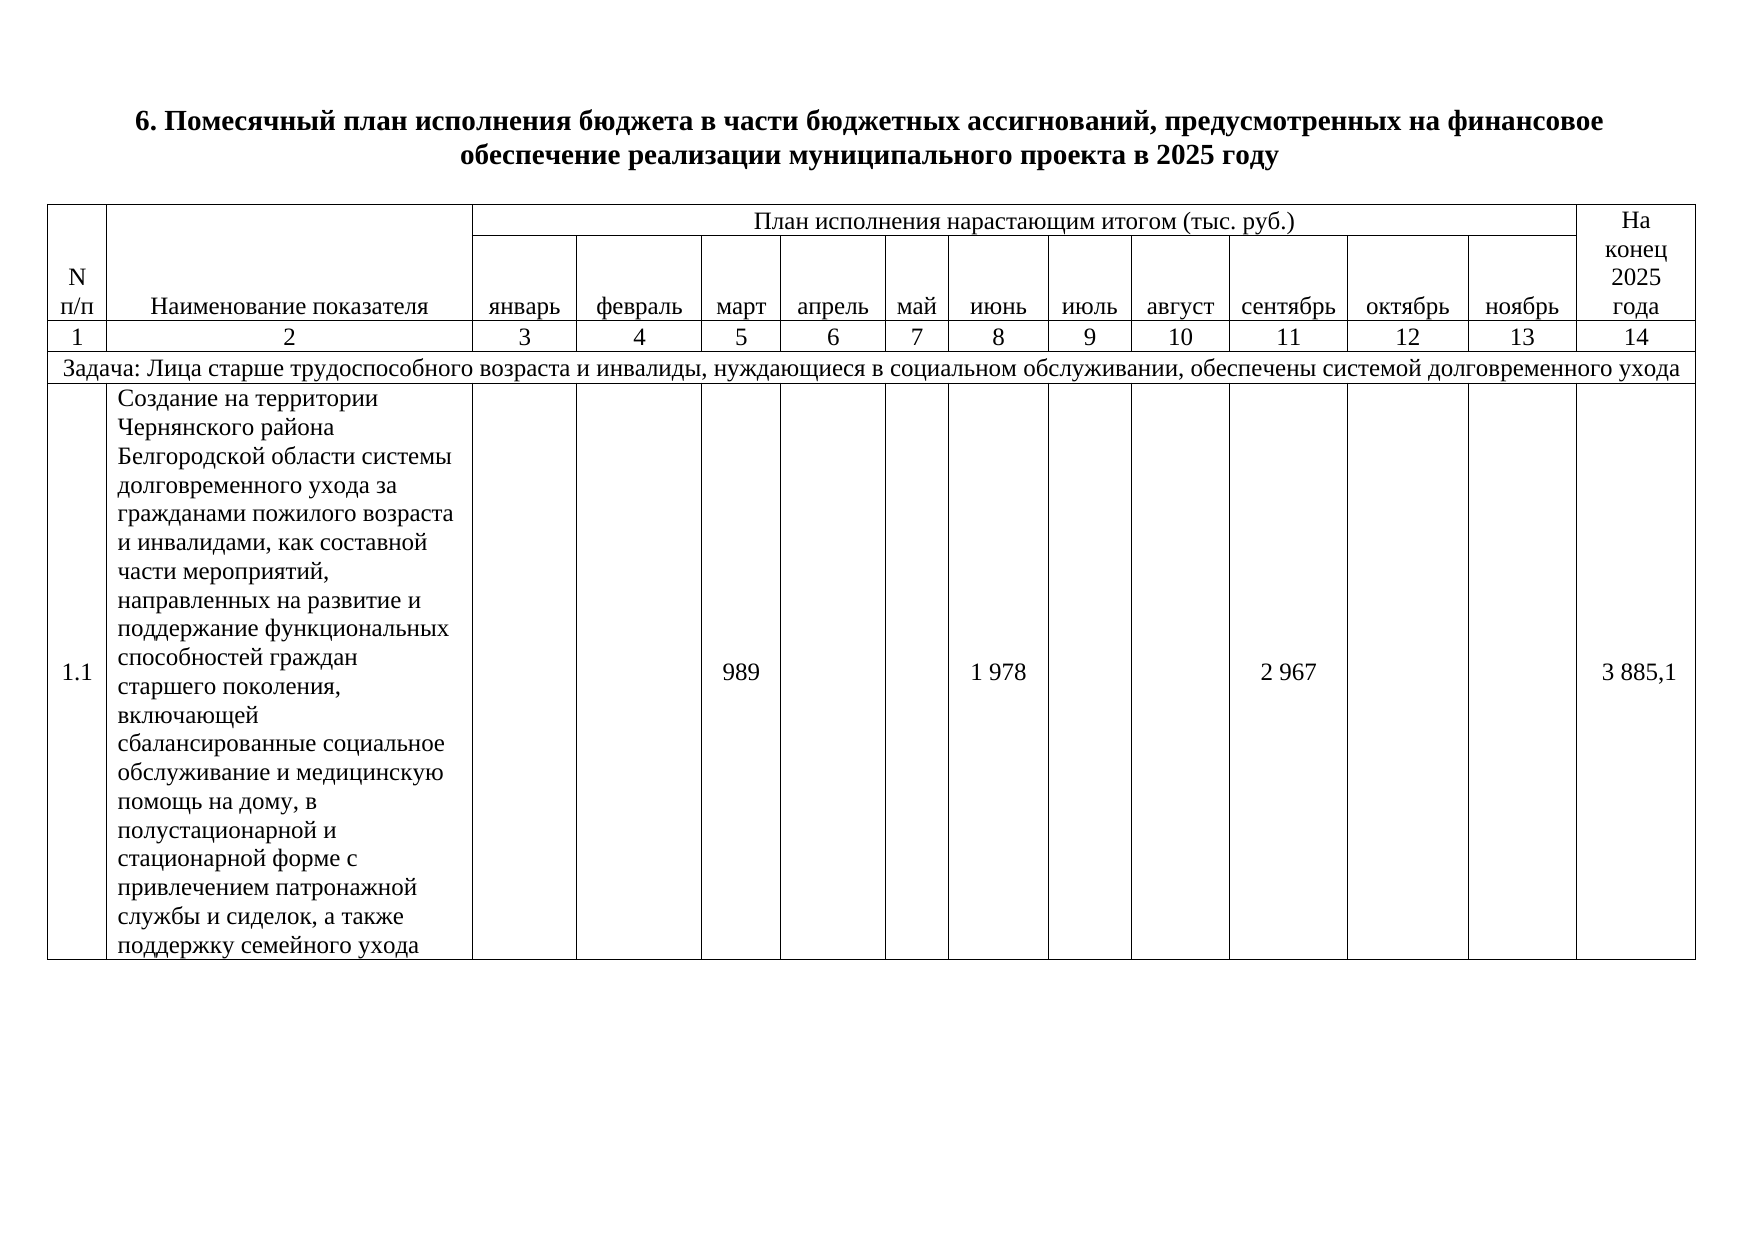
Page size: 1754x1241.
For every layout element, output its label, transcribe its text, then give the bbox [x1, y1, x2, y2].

table_cell Создание на территории Чернянского района Белгородской области системы долговременного ухода за гражданами пожилого возраста и инвалидами, как составной части мероприятий, направленных на развитие и поддержание функциональных способностей граждан старшего поколения, включающей сбалансированные социальное обслуживание и медицинскую помощь на дому, в полустационарной и стационарной форме с привлечением патронажной службы и сиделок, а также поддержку семейного ухода [107, 384, 472, 958]
table_cell апрель [781, 236, 885, 320]
table_header N п/п [48, 205, 106, 320]
table_cell 4 [577, 321, 701, 351]
table_header План исполнения нарастающим итогом (тыс. руб.) [473, 205, 1576, 235]
table_cell март [702, 236, 780, 320]
table_header Наименование показателя [107, 205, 472, 320]
table_cell 1 [48, 321, 106, 351]
table_cell 1.1 [48, 384, 106, 958]
table_header На конец 2025 года [1577, 205, 1695, 320]
table_cell июнь [949, 236, 1048, 320]
table_cell май [886, 236, 948, 320]
table_cell 3 885,1 [1577, 384, 1695, 958]
table_cell 2 [107, 321, 472, 351]
table_cell июль [1049, 236, 1131, 320]
table_cell [781, 384, 885, 958]
table_cell 9 [1049, 321, 1131, 351]
table_cell 14 [1577, 321, 1695, 351]
table_cell август [1132, 236, 1229, 320]
table_cell [1049, 384, 1131, 958]
table_cell 13 [1469, 321, 1576, 351]
table_cell 7 [886, 321, 948, 351]
table_cell 3 [473, 321, 576, 351]
table_cell [577, 384, 701, 958]
table_cell 5 [702, 321, 780, 351]
table_cell [1132, 384, 1229, 958]
table_cell февраль [577, 236, 701, 320]
table_cell [1469, 384, 1576, 958]
table_cell 11 [1230, 321, 1347, 351]
table_cell сентябрь [1230, 236, 1347, 320]
table_cell 12 [1348, 321, 1468, 351]
table_cell [886, 384, 948, 958]
table_cell Задача: Лица старше трудоспособного возраста и инвалиды, нуждающиеся в социальном обслуживании, обеспечены системой долговременного ухода [48, 352, 1695, 382]
table_cell 6 [781, 321, 885, 351]
table_cell [473, 384, 576, 958]
table_cell ноябрь [1469, 236, 1576, 320]
text 6. Помесячный план исполнения бюджета в части бюджетных ассигнований, предусмотренных на финансовое обеспечение реализации муниципального проекта в 2025 году [59, 103, 1680, 170]
table_cell [1348, 384, 1468, 958]
table_cell 1 978 [949, 384, 1048, 958]
table_cell 989 [702, 384, 780, 958]
table_cell октябрь [1348, 236, 1468, 320]
table_cell 2 967 [1230, 384, 1347, 958]
table_cell январь [473, 236, 576, 320]
table_cell 8 [949, 321, 1048, 351]
table_cell 10 [1132, 321, 1229, 351]
